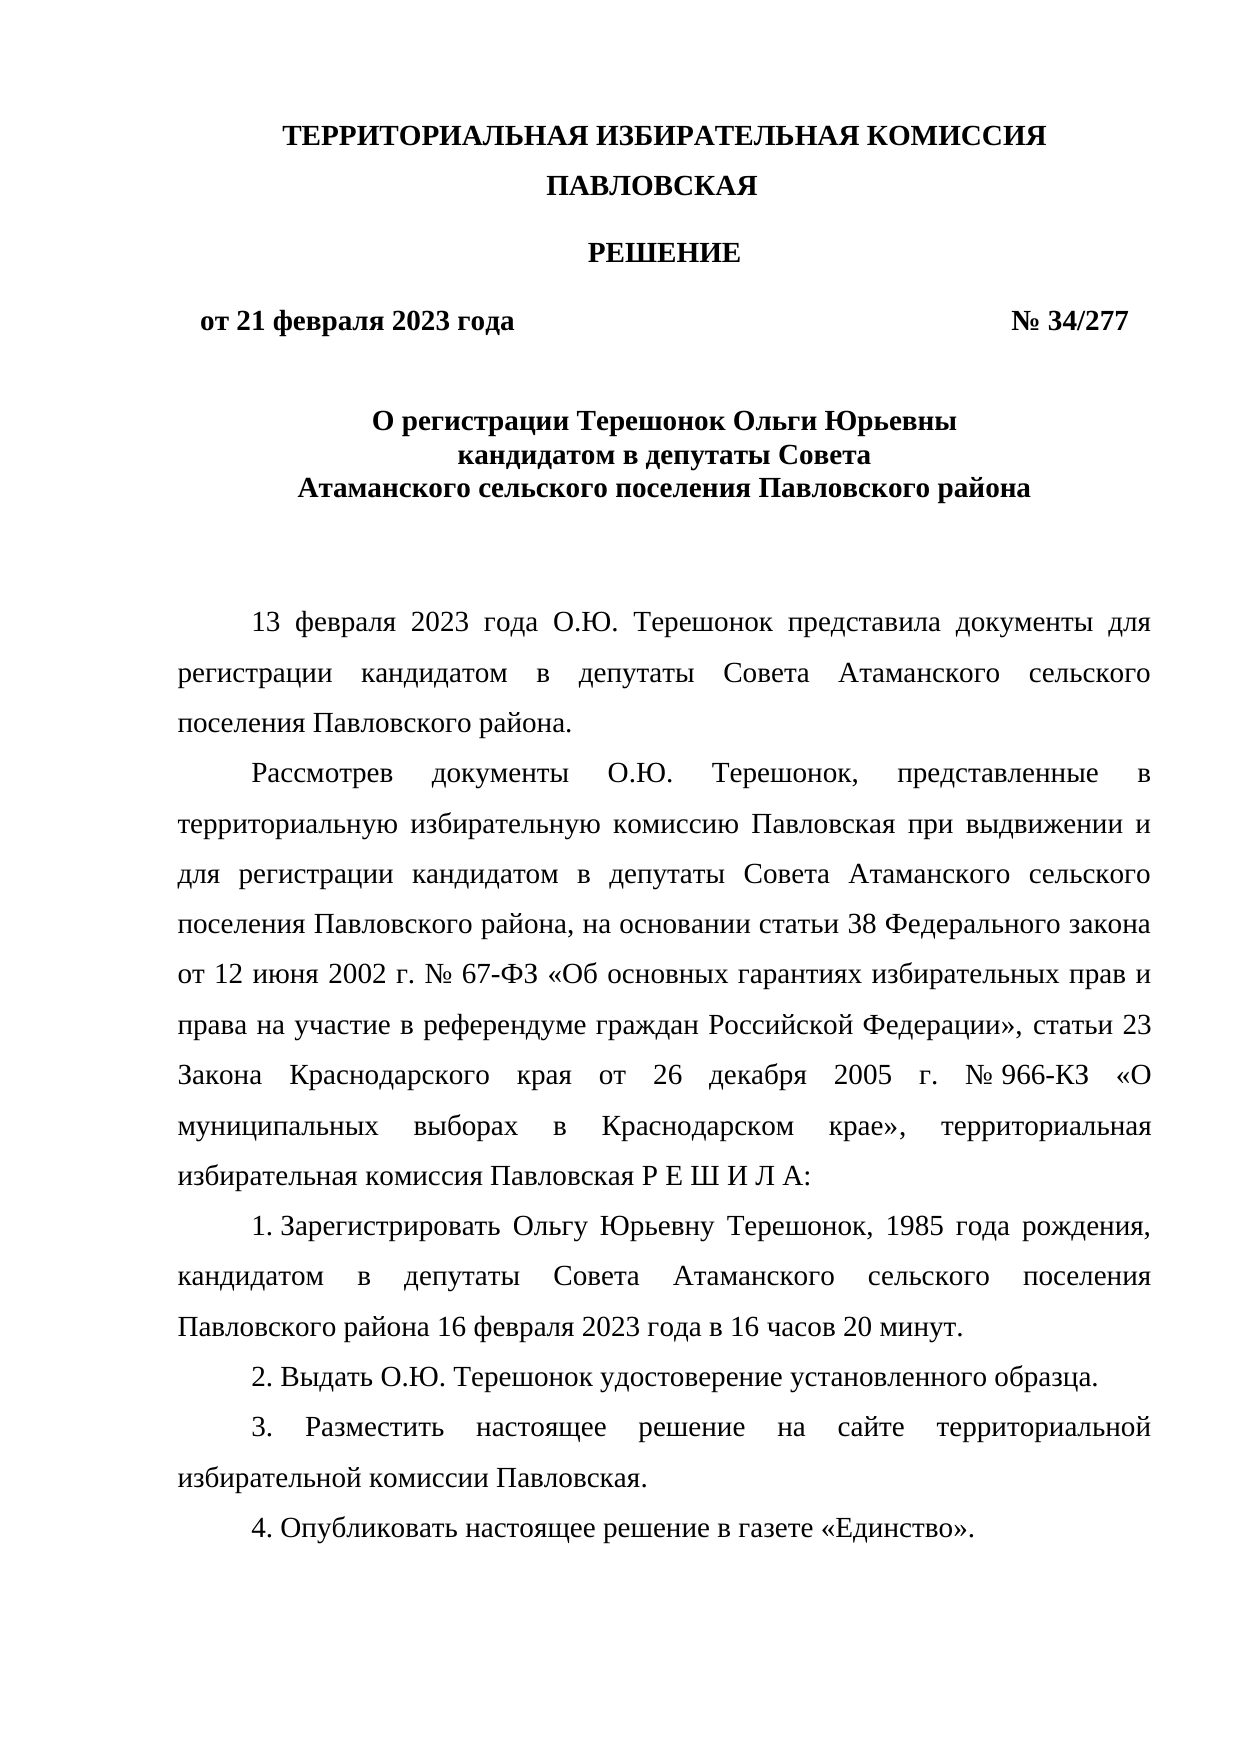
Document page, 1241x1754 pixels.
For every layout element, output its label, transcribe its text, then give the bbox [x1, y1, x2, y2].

text Атаманского сельского поселения Павловского района [177, 470, 1152, 504]
text 13 февраля 2023 года О.Ю. Терешонок представила документы для регистрации кандидатом в депутаты Совета Атаманского сельского поселения Павловского района. [177, 604, 1152, 739]
text РЕШЕНИЕ [177, 236, 1152, 269]
text Рассмотрев документы О.Ю. Терешонок, представленные в территориальную избирательную комиссию Павловская при выдвижении и для регистрации кандидатом в депутаты Совета Атаманского сельского поселения Павловского района, на основании статьи 38 Федерального закона от 12 июня 2002 г. № 67-ФЗ «Об основных гарантиях избирательных прав и права на участие в референдуме граждан Российской Федерации», статьи 23 Закона Краснодарского края от 26 декабря 2005 г. № 966-КЗ «О муниципальных выборах в Краснодарском крае», территориальная избирательная комиссия Павловская Р Е Ш И Л А: [177, 755, 1152, 1191]
text ПАВЛОВСКАЯ [325, 168, 1152, 202]
text кандидатом в депутаты Совета [177, 437, 1152, 470]
text 3. Разместить настоящее решение на сайте территориальной избирательной комиссии Павловская. [177, 1409, 1152, 1493]
text 1. Зарегистрировать Ольгу Юрьевну Терешонок, 1985 года рождения, кандидатом в депутаты Совета Атаманского сельского поселения Павловского района 16 февраля 2023 года в 16 часов 20 минут. [177, 1208, 1152, 1342]
text от 21 февраля 2023 года № 34/277 [177, 303, 1152, 336]
subtitle ТЕРРИТОРИАЛЬНАЯ ИЗБИРАТЕЛЬНАЯ КОМИССИЯ [177, 118, 1152, 152]
text 4. Опубликовать настоящее решение в газете «Единство». [177, 1510, 1152, 1544]
text О регистрации Терешонок Ольги Юрьевны [177, 403, 1152, 437]
text 2. Выдать О.Ю. Терешонок удостоверение установленного образца. [177, 1359, 1152, 1393]
